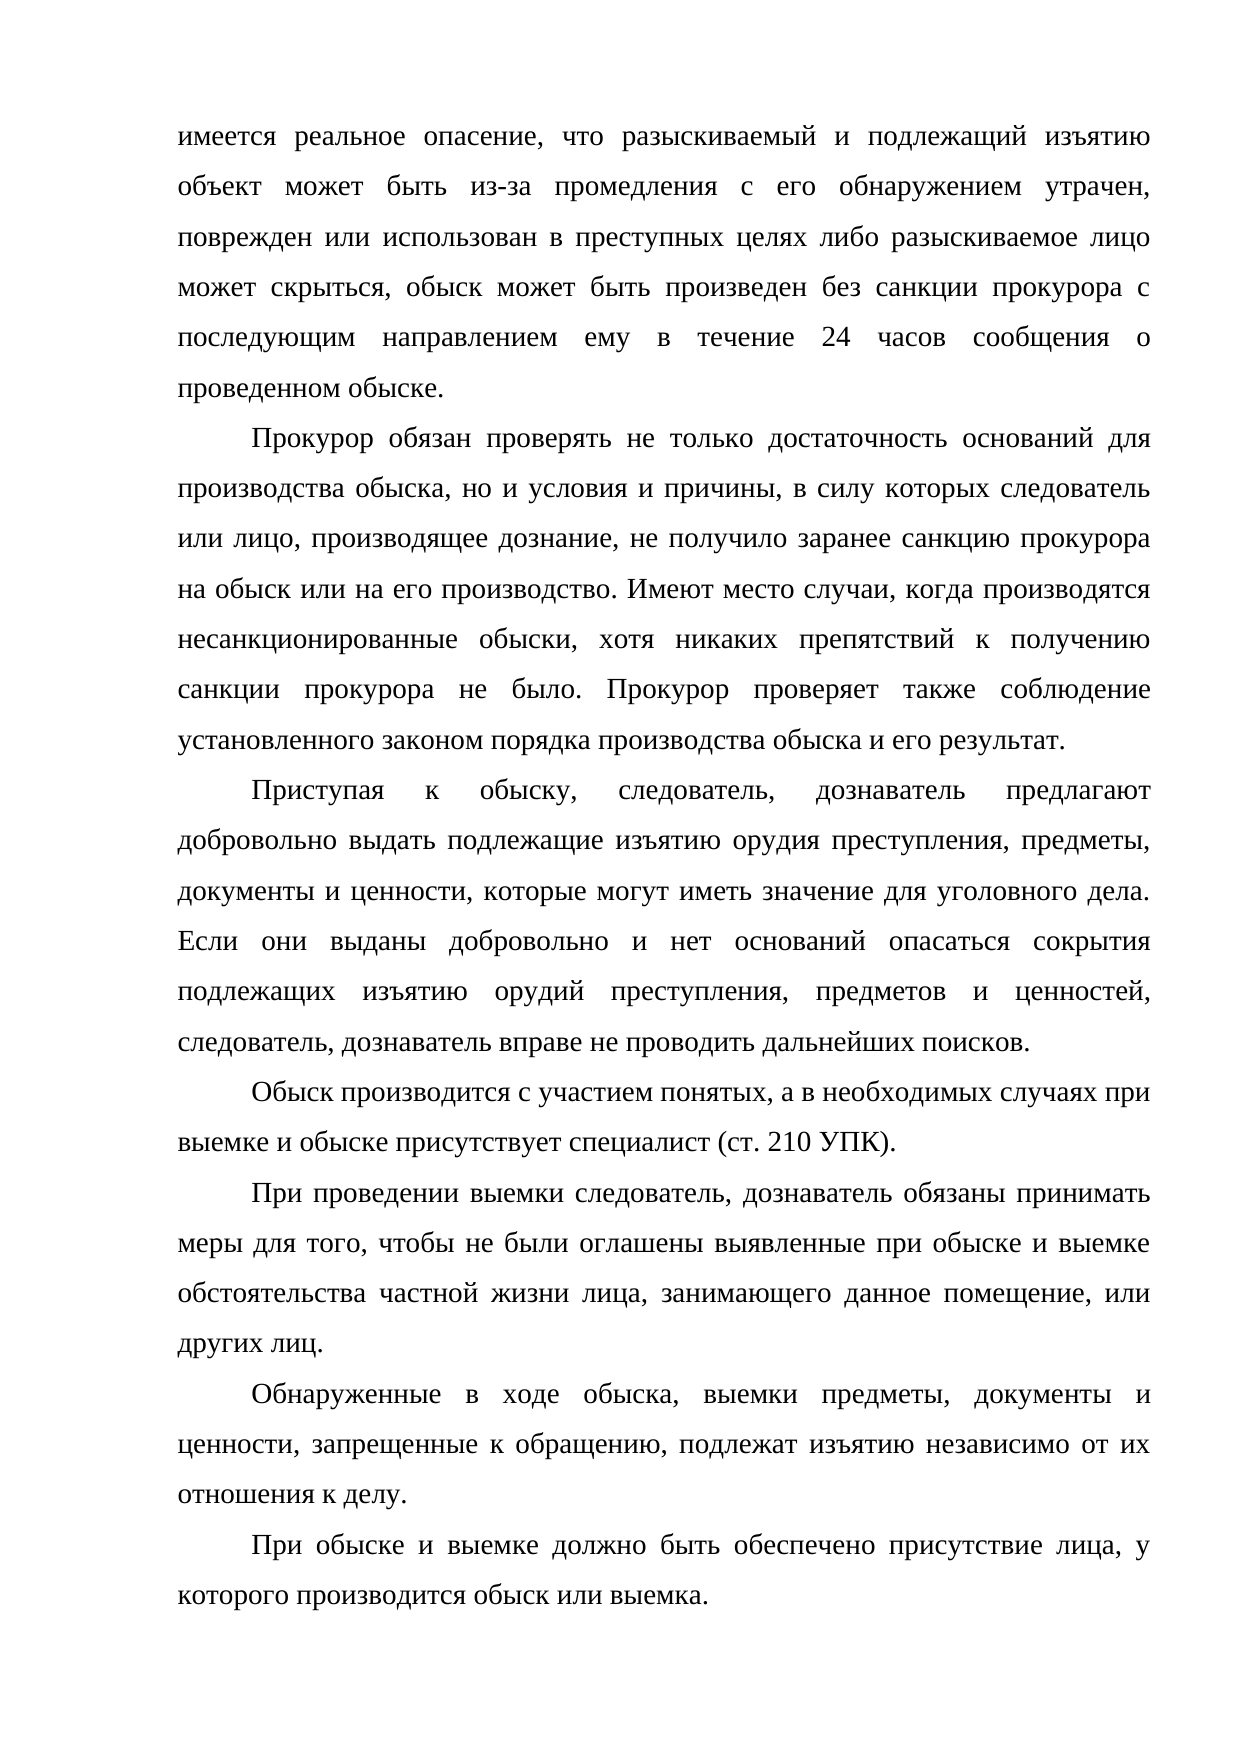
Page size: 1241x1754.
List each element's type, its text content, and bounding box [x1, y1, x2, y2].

text Обыск производится с участием понятых, а в необходимых случаях при выемке и обыске присутствует специалист (ст. 210 УПК). [177, 1074, 1152, 1158]
text Обнаруженные в ходе обыска, выемки предметы, документы и ценности, запрещенные к обращению, подлежат изъятию независимо от их отношения к делу. [177, 1376, 1152, 1510]
text Прокурор обязан проверять не только достаточность оснований для производства обыска, но и условия и причины, в силу которых следователь или лицо, производящее дознание, не получило заранее санкцию прокурора на обыск или на его производство. Имеют место случаи, когда производятся несанкционированные обыски, хотя никаких препятствий к получению санкции прокурора не было. Прокурор проверяет также соблюдение установленного законом порядка производства обыска и его результат. [177, 420, 1152, 755]
text Приступая к обыску, следователь, дознаватель предлагают добровольно выдать подлежащие изъятию орудия преступления, предметы, документы и ценности, которые могут иметь значение для уголовного дела. Если они выданы добровольно и нет оснований опасаться сокрытия подлежащих изъятию орудий преступления, предметов и ценностей, следователь, дознаватель вправе не проводить дальнейших поисков. [177, 772, 1152, 1057]
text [177, 118, 1152, 403]
text При обыске и выемке должно быть обеспечено присутствие лица, у которого производится обыск или выемка. [177, 1527, 1152, 1611]
text При проведении выемки следователь, дознаватель обязаны принимать меры для того, чтобы не были оглашены выявленные при обыске и выемке обстоятельства частной жизни лица, занимающего данное помещение, или других лиц. [177, 1175, 1152, 1359]
